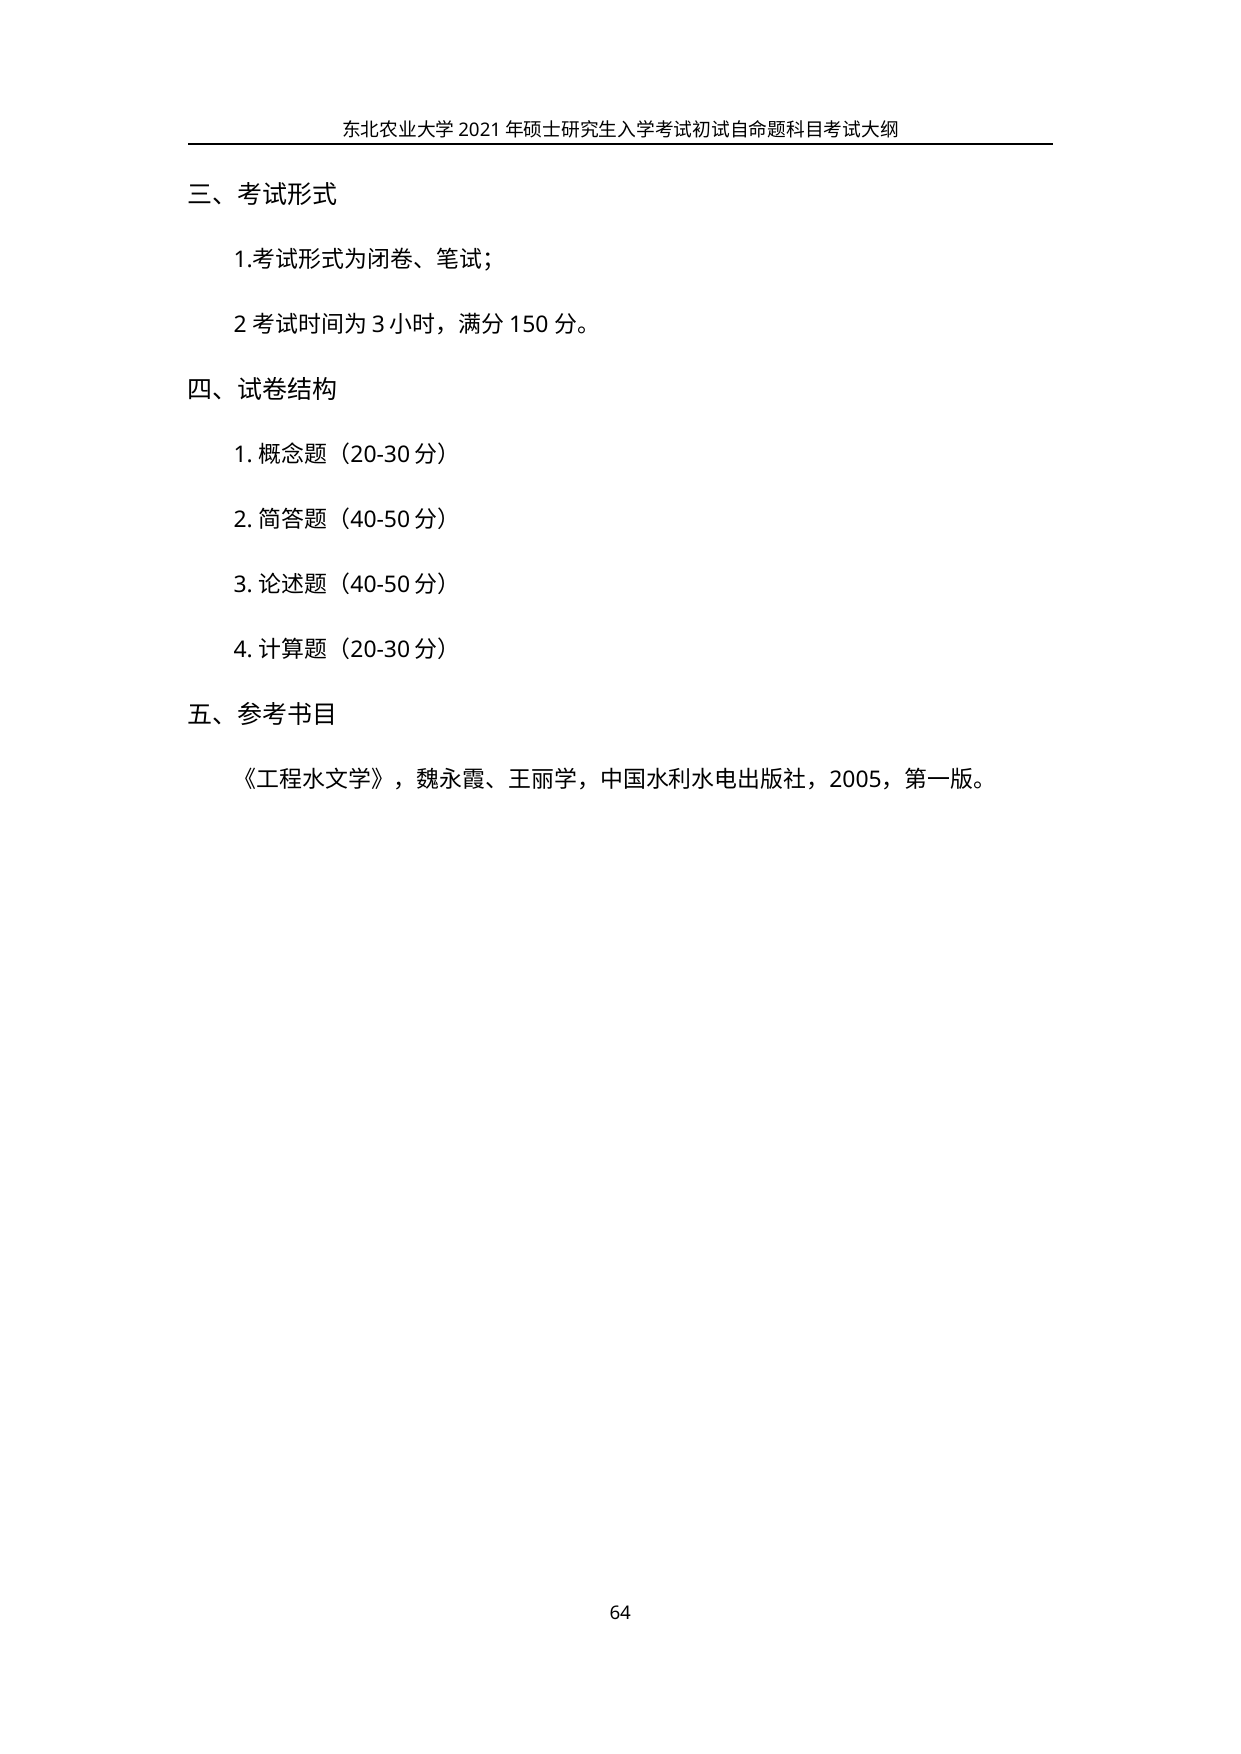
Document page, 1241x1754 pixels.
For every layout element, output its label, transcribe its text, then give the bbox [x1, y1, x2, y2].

text 4. 计算题（20-30分） [187, 615, 1053, 680]
text 2 考试时间为3小时，满分 150 分。 [187, 290, 1053, 355]
text 1.考试形式为闭卷、笔试； [187, 225, 1053, 290]
text 五、参考书目 [187, 680, 1053, 745]
text 3. 论述题（40-50分） [187, 550, 1053, 615]
text 三、考试形式 [187, 160, 1053, 225]
text 四、试卷结构 [187, 355, 1053, 420]
text 《工程水文学》，魏永霞、王丽学，中国水利水电出版社，2005，第一版。 [187, 745, 1053, 810]
text 1. 概念题（20-30分） [187, 420, 1053, 485]
text 2. 简答题（40-50分） [187, 485, 1053, 550]
